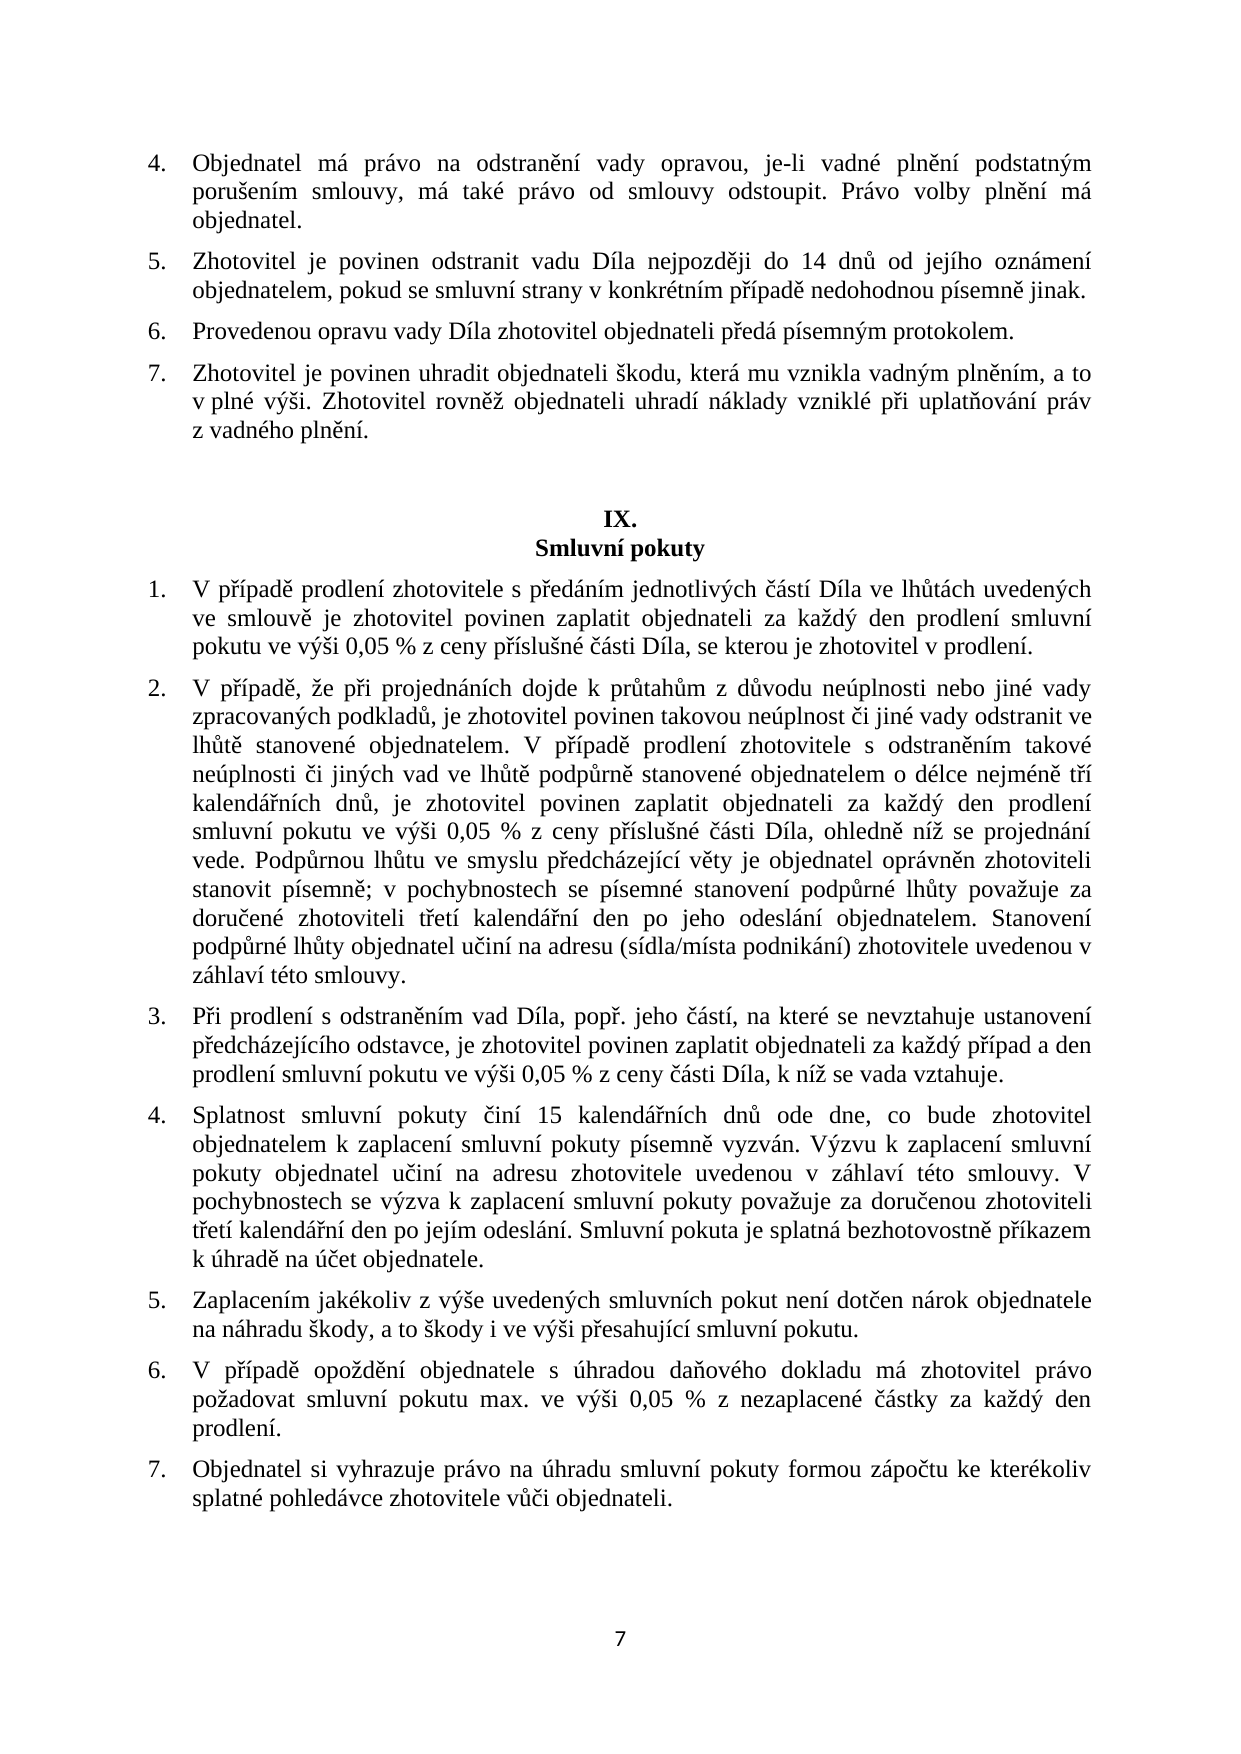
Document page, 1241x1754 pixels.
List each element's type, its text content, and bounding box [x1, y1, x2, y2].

text IX. [148, 504, 1093, 533]
list Provedenou opravu vady Díla zhotovitel objednateli předá písemným protokolem. [148, 316, 1093, 345]
list V případě prodlení zhotovitele s předáním jednotlivých částí Díla ve lhůtách uvedených ve smlouvě je zhotovitel povinen zaplatit objednateli za každý den prodlení smluvní pokutu ve výši 0,05 % z ceny příslušné části Díla, se kterou je zhotovitel v prodlení. [148, 574, 1093, 660]
list Objednatel si vyhrazuje právo na úhradu smluvní pokuty formou zápočtu ke kterékoliv splatné pohledávce zhotovitele vůči objednateli. [148, 1454, 1093, 1511]
list Zaplacením jakékoliv z výše uvedených smluvních pokut není dotčen nárok objednatele na náhradu škody, a to škody i ve výši přesahující smluvní pokutu. [148, 1285, 1093, 1343]
list V případě, že při projednáních dojde k průtahům z důvodu neúplnosti nebo jiné vady zpracovaných podkladů, je zhotovitel povinen takovou neúplnost či jiné vady odstranit ve lhůtě stanovené objednatelem. V případě prodlení zhotovitele s odstraněním takové neúplnosti či jiných vad ve lhůtě podpůrně stanovené objednatelem o délce nejméně tří kalendářních dnů, je zhotovitel povinen zaplatit objednateli za každý den prodlení smluvní pokutu ve výši 0,05 % z ceny příslušné části Díla, ohledně níž se projednání vede. Podpůrnou lhůtu ve smyslu předcházející věty je objednatel oprávněn zhotoviteli stanovit písemně; v pochybnostech se písemné stanovení podpůrné lhůty považuje za doručené zhotoviteli třetí kalendářní den po jeho odeslání objednatelem. Stanovení podpůrné lhůty objednatel učiní na adresu (sídla/místa podnikání) zhotovitele uvedenou v záhlaví této smlouvy. [148, 673, 1093, 989]
list Objednatel má právo na odstranění vady opravou, je-li vadné plnění podstatným porušením smlouvy, má také právo od smlouvy odstoupit. Právo volby plnění má objednatel. [148, 148, 1093, 234]
list Při prodlení s odstraněním vad Díla, popř. jeho částí, na které se nevztahuje ustanovení předcházejícího odstavce, je zhotovitel povinen zaplatit objednateli za každý případ a den prodlení smluvní pokutu ve výši 0,05 % z ceny části Díla, k níž se vada vztahuje. [148, 1001, 1093, 1088]
list Splatnost smluvní pokuty činí 15 kalendářních dnů ode dne, co bude zhotovitel objednatelem k zaplacení smluvní pokuty písemně vyzván. Výzvu k zaplacení smluvní pokuty objednatel učiní na adresu zhotovitele uvedenou v záhlaví této smlouvy. V pochybnostech se výzva k zaplacení smluvní pokuty považuje za doručenou zhotoviteli třetí kalendářní den po jejím odeslání. Smluvní pokuta je splatná bezhotovostně příkazem k úhradě na účet objednatele. [148, 1100, 1093, 1273]
list Zhotovitel je povinen uhradit objednateli škodu, která mu vznikla vadným plněním, a to v plné výši. Zhotovitel rovněž objednateli uhradí náklady vzniklé při uplatňování práv z vadného plnění. [148, 358, 1093, 444]
text Smluvní pokuty [148, 533, 1093, 561]
list V případě opoždění objednatele s úhradou daňového dokladu má zhotovitel právo požadovat smluvní pokutu max. ve výši 0,05 % z nezaplacené částky za každý den prodlení. [148, 1355, 1093, 1441]
list Zhotovitel je povinen odstranit vadu Díla nejpozději do 14 dnů od jejího oznámení objednatelem, pokud se smluvní strany v konkrétním případě nedohodnou písemně jinak. [148, 246, 1093, 304]
